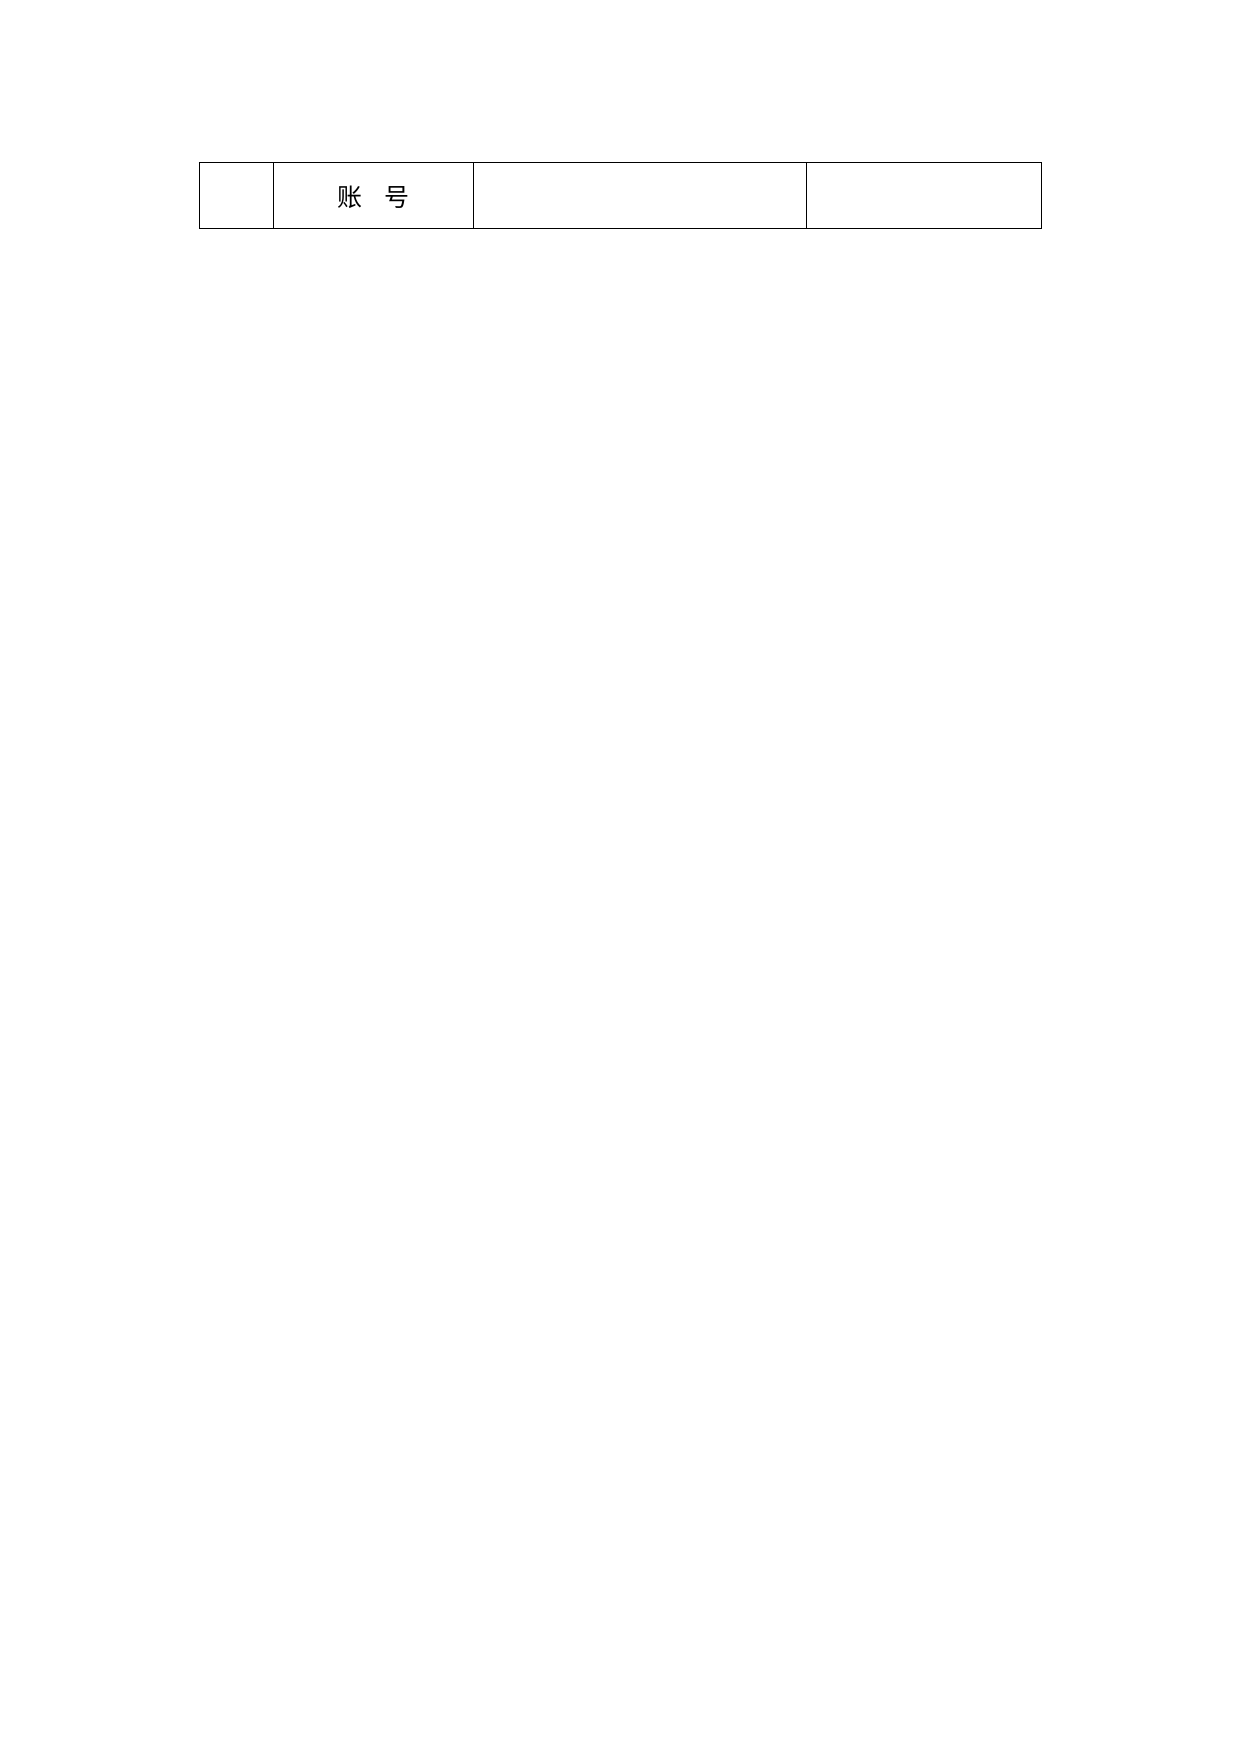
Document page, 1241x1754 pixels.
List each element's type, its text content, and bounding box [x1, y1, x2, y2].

table_cell [474, 163, 806, 228]
table_cell 账 号 [274, 163, 473, 228]
